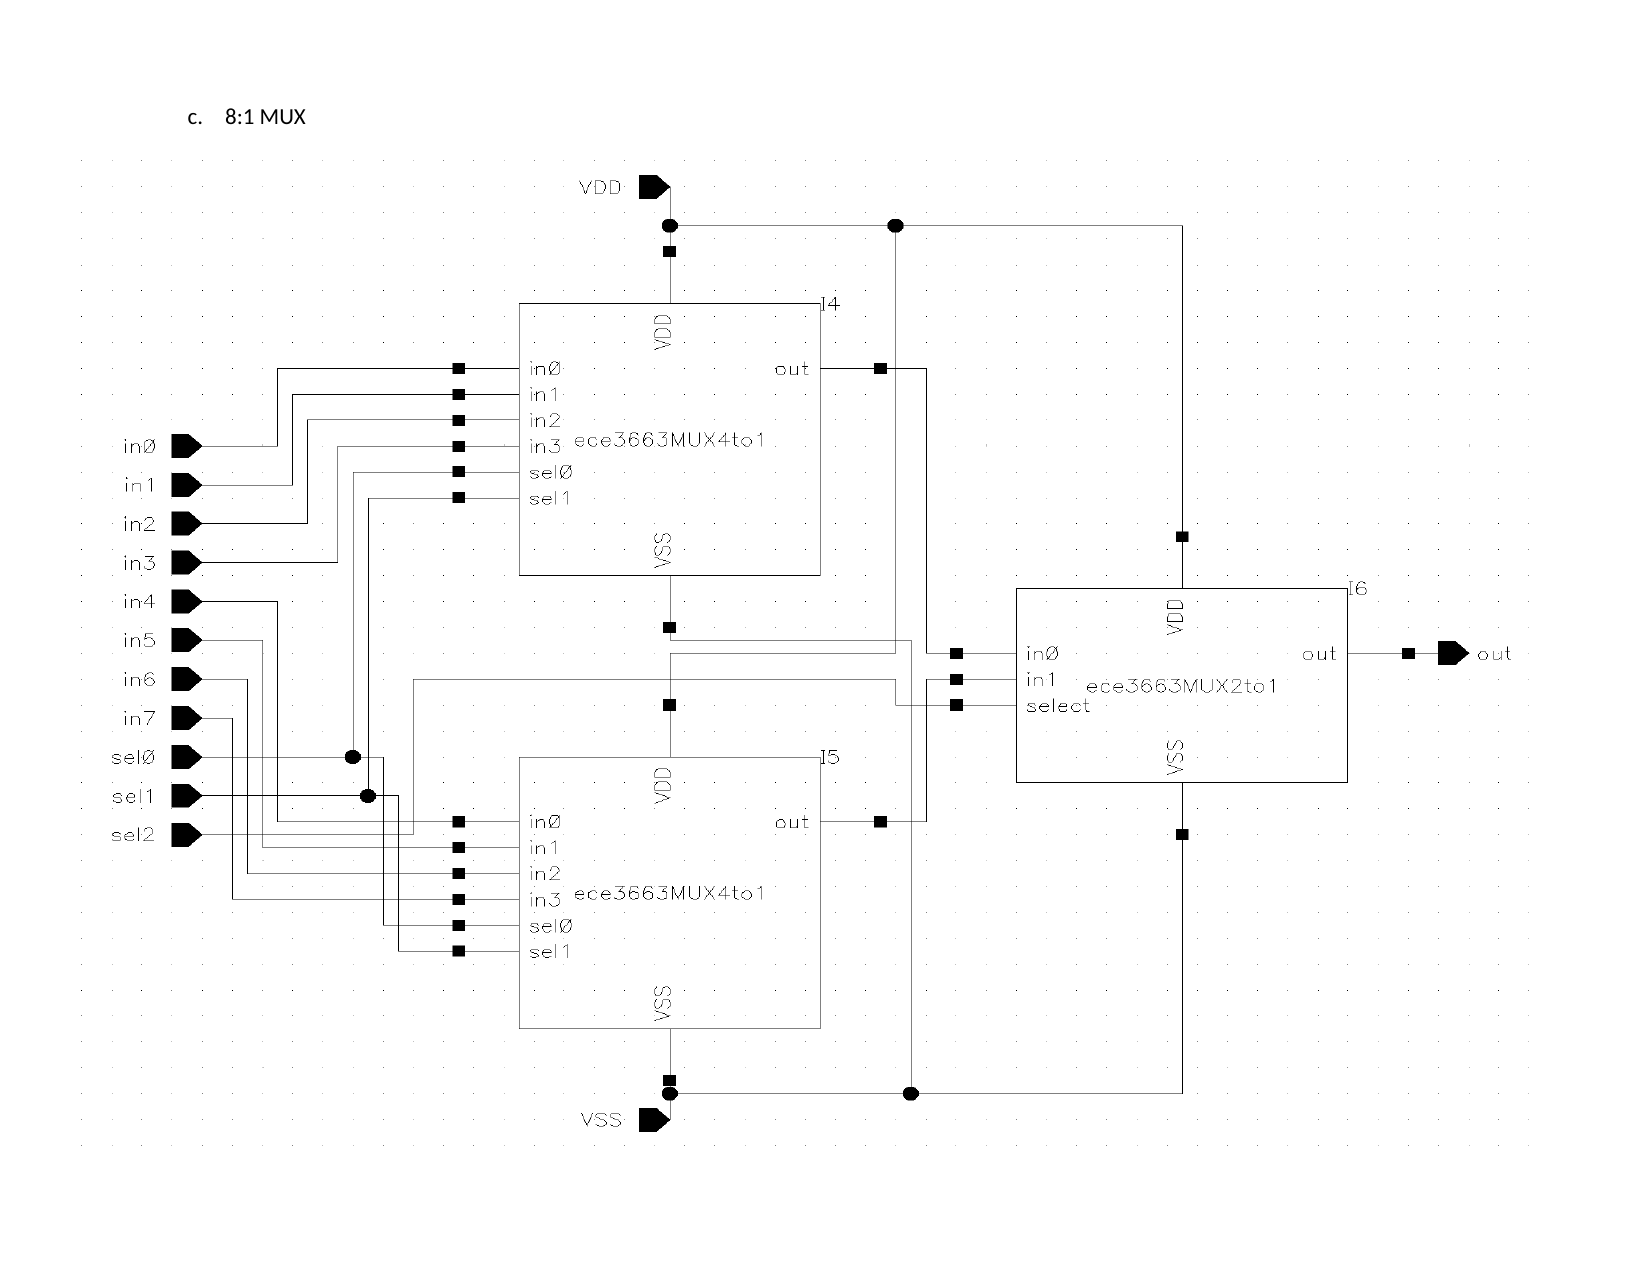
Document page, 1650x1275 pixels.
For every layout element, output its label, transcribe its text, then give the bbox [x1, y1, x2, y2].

list 8:1 MUX [187, 102, 1575, 130]
